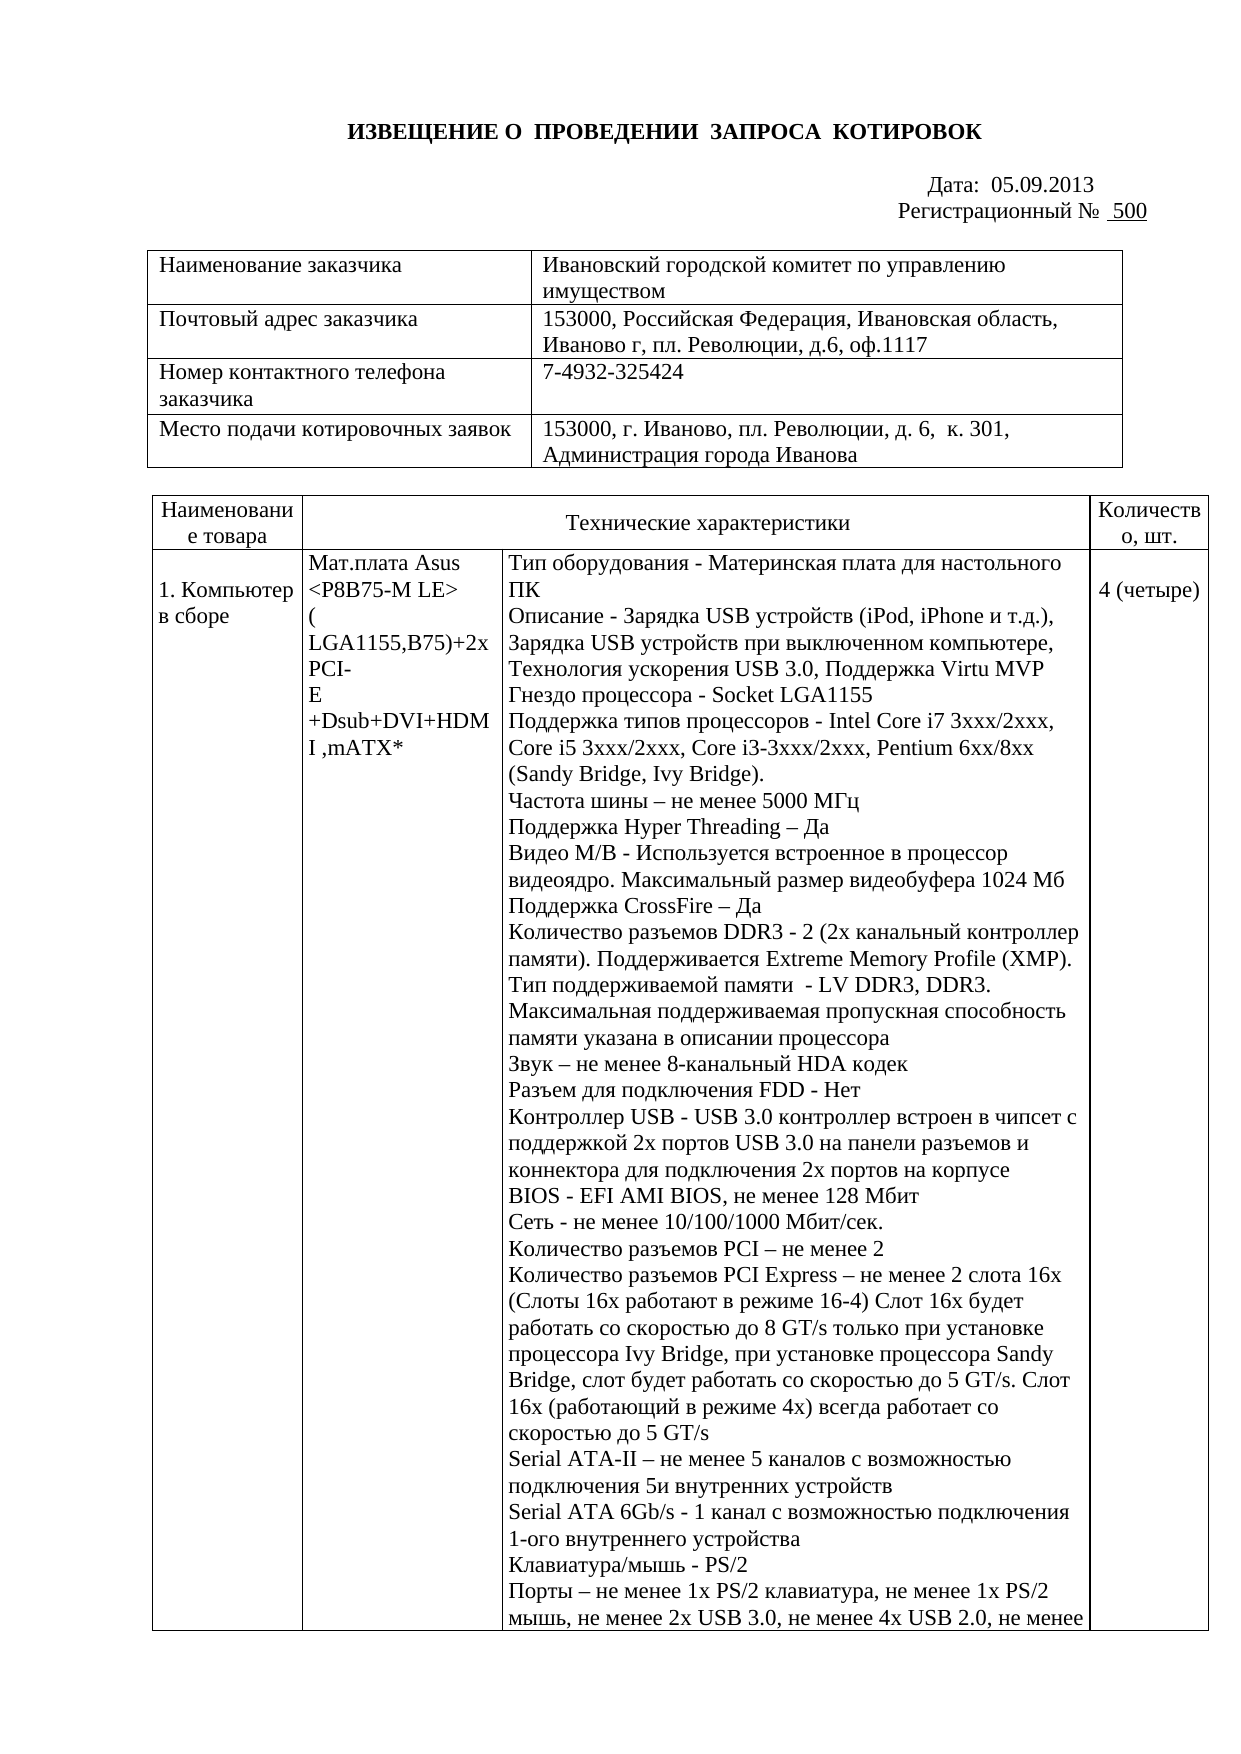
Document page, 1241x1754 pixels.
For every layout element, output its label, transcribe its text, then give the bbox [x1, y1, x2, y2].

text Извещение о проведении запроса котировок [177, 118, 1152, 144]
table_header Количество, шт. [1091, 496, 1208, 548]
table_header Наименование заказчика [148, 251, 531, 304]
table_cell 4 (четыре) [1091, 550, 1208, 1630]
table_cell Место подачи котировочных заявок [148, 415, 531, 467]
table_cell 153000, Российская Федерация, Ивановская область, Иваново г, пл. Революции, д.6, оф.1117 [532, 305, 1122, 357]
table_header Технические характеристики [502, 496, 1089, 548]
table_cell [153, 550, 302, 1630]
table_cell 7-4932-325424 [532, 359, 1122, 413]
table_cell Номер контактного телефона заказчика [148, 359, 531, 413]
text Дата: 05.09.2013 [398, 171, 1152, 197]
table_header [303, 496, 502, 548]
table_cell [303, 550, 502, 1630]
table_cell Почтовый адрес заказчика [148, 305, 531, 357]
table_header Ивановский городской комитет по управлению имуществом [532, 251, 1122, 304]
text Регистрационный № 500 [177, 197, 1152, 223]
table_header Наименование товара [153, 496, 302, 548]
table_cell 153000, г. Иваново, пл. Революции, д. 6, к. 301, Администрация города Иванова [532, 415, 1122, 467]
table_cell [503, 550, 1089, 1630]
